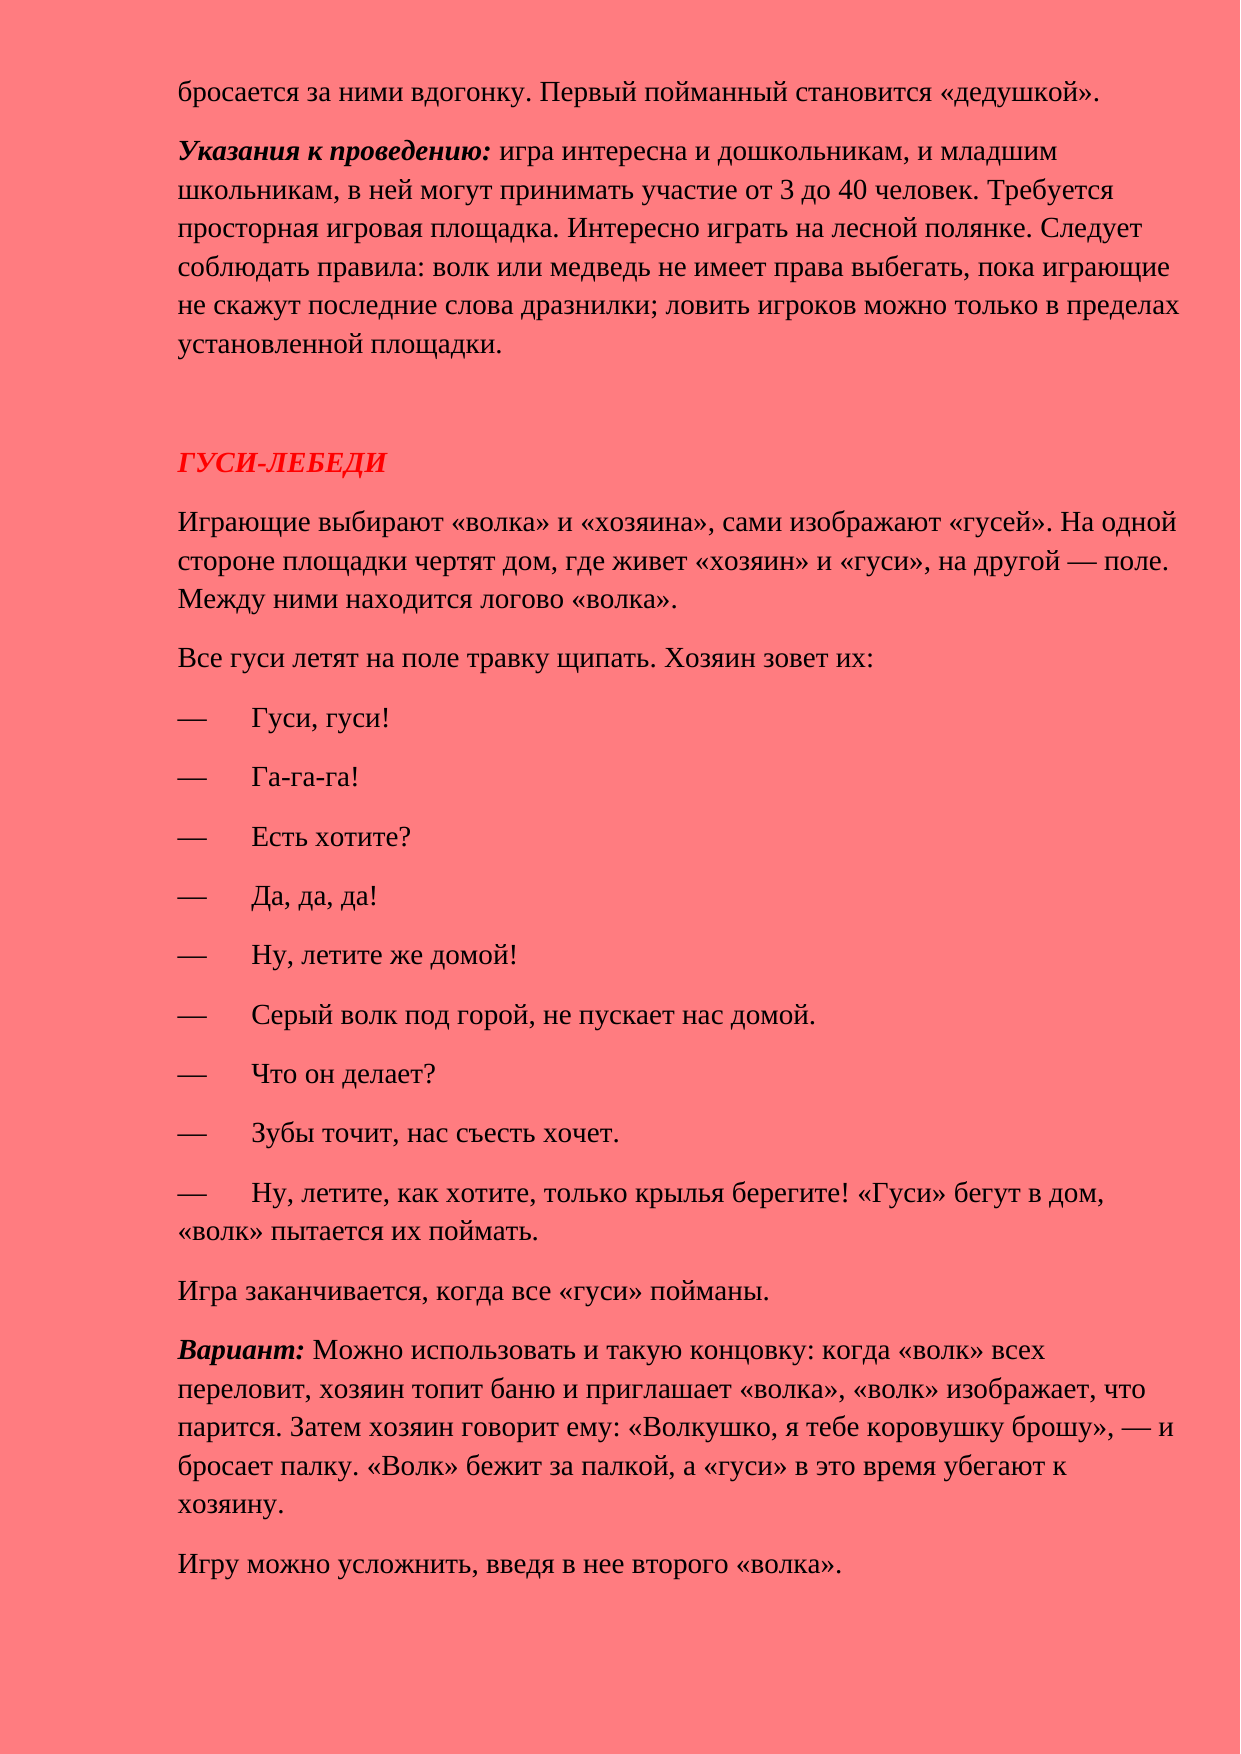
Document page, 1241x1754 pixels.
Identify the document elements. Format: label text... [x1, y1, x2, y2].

text — Ну, летите же домой! [177, 937, 1181, 971]
text Все гуси летят на поле травку щипать. Хозяин зовет их: [177, 641, 1181, 674]
text Игра заканчивается, когда все «гуси» пойманы. [177, 1273, 1181, 1306]
text — Гуси, гуси! [177, 700, 1181, 733]
text — Серый волк под горой, не пускает нас домой. [177, 997, 1181, 1030]
text — Что он делает? [177, 1056, 1181, 1090]
text бросается за ними вдогонку. Первый пойманный становится «дедушкой». [177, 74, 1181, 107]
text Вариант: Можно использовать и такую концовку: когда «волк» всех переловит, хозяин топит баню и приглашает «волка», «волк» изображает, что парится. Затем хозяин говорит ему: «Волкушко, я тебе коровушку брошу», — и бросает палку. «Волк» бежит за палкой, а «гуси» в это время убегают к хозяину. [177, 1332, 1181, 1520]
text — Ну, летите, как хотите, только крылья берегите! «Гуси» бегут в дом, «волк» пытается их поймать. [177, 1175, 1181, 1247]
text Играющие выбирают «волка» и «хозяина», сами изображают «гусей». На одной стороне площадки чертят дом, где живет «хозяин» и «гуси», на другой — поле. Между ними находится логово «волка». [177, 504, 1181, 615]
text — Есть хотите? [177, 819, 1181, 852]
text ГУСИ-ЛЕБЕДИ [177, 445, 1181, 478]
text Игру можно усложнить, введя в нее второго «волка». [177, 1546, 1181, 1579]
text Указания к проведению: игра интересна и дошкольникам, и младшим школьникам, в ней могут принимать участие от 3 до 40 человек. Требуется просторная игровая площадка. Интересно играть на лесной полянке. Следует соблюдать правила: волк или медведь не имеет права выбегать, пока играющие не скажут последние слова дразнилки; ловить игроков можно только в пределах установленной площадки. [177, 133, 1181, 359]
text — Зубы точит, нас съесть хочет. [177, 1116, 1181, 1149]
text — Да, да, да! [177, 878, 1181, 912]
text — Га-га-га! [177, 759, 1181, 793]
